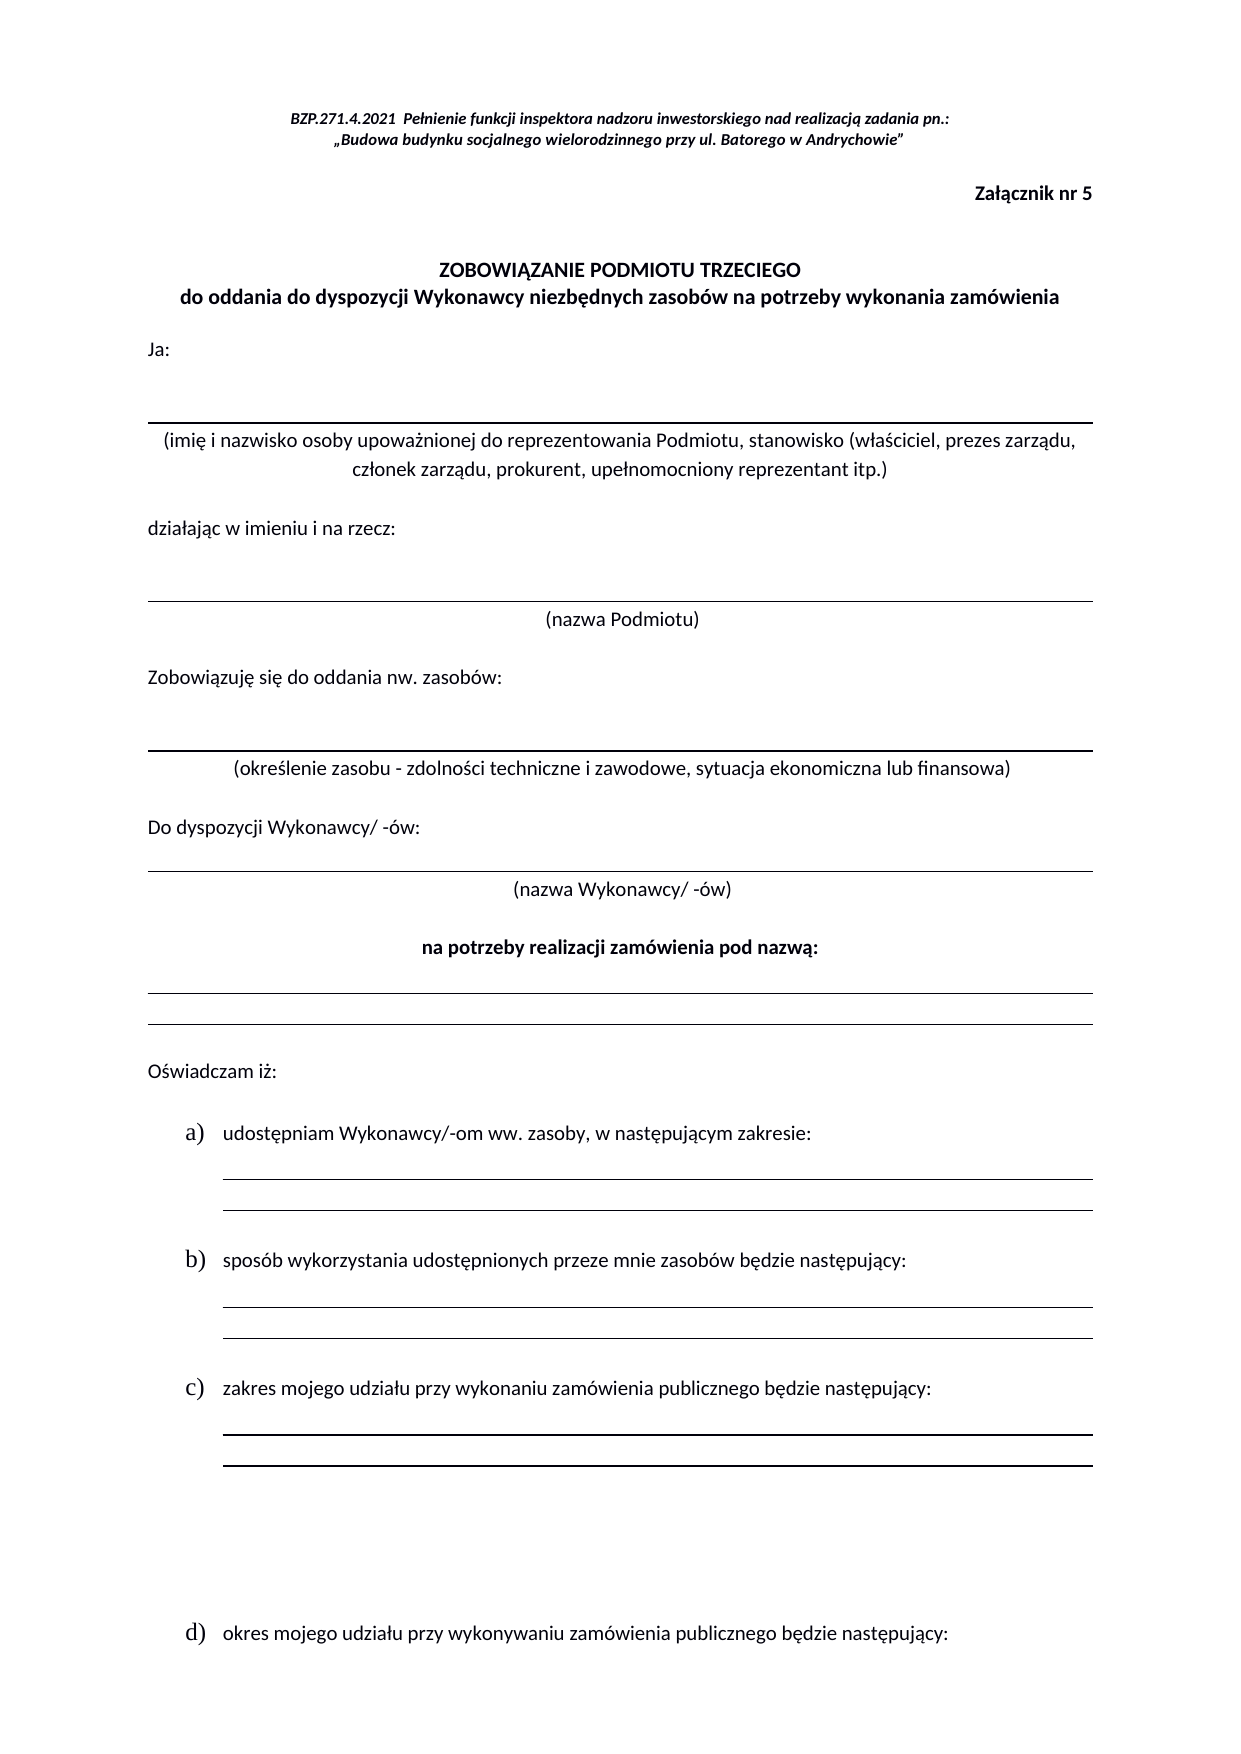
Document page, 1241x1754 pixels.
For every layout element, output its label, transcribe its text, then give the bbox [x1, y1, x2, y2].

text Załącznik nr 5 [148, 180, 1093, 205]
text działając w imieniu i na rzecz: [148, 515, 1093, 540]
text (nazwa Wykonawcy/ -ów) [148, 876, 1093, 901]
text Oświadczam iż: [148, 1058, 1093, 1084]
text na potrzeby realizacji zamówienia pod nazwą: [148, 934, 1093, 960]
list udostępniam Wykonawcy/-om ww. zasoby, w następującym zakresie: [185, 1117, 1093, 1145]
text do oddania do dyspozycji Wykonawcy niezbędnych zasobów na potrzeby wykonania zamówienia [148, 283, 1093, 310]
text Do dyspozycji Wykonawcy/ -ów: [148, 814, 1093, 839]
list okres mojego udziału przy wykonywaniu zamówienia publicznego będzie następujący: [185, 1617, 1093, 1645]
text (imię i nazwisko osoby upoważnionej do reprezentowania Podmiotu, stanowisko (właściciel, prezes zarządu, członek zarządu, prokurent, upełnomocniony reprezentant itp.) [148, 427, 1093, 482]
text Zobowiązuję się do oddania nw. zasobów: [148, 664, 1093, 690]
list sposób wykorzystania udostępnionych przeze mnie zasobów będzie następujący: [185, 1244, 1093, 1273]
text (określenie zasobu - zdolności techniczne i zawodowe, sytuacja ekonomiczna lub finansowa) [148, 756, 1093, 781]
list zakres mojego udziału przy wykonaniu zamówienia publicznego będzie następujący: [185, 1372, 1093, 1401]
text (nazwa Podmiotu) [148, 606, 1093, 632]
text Ja: [148, 336, 1093, 362]
text ZOBOWIĄZANIE PODMIOTU TRZECIEGO [148, 256, 1093, 283]
